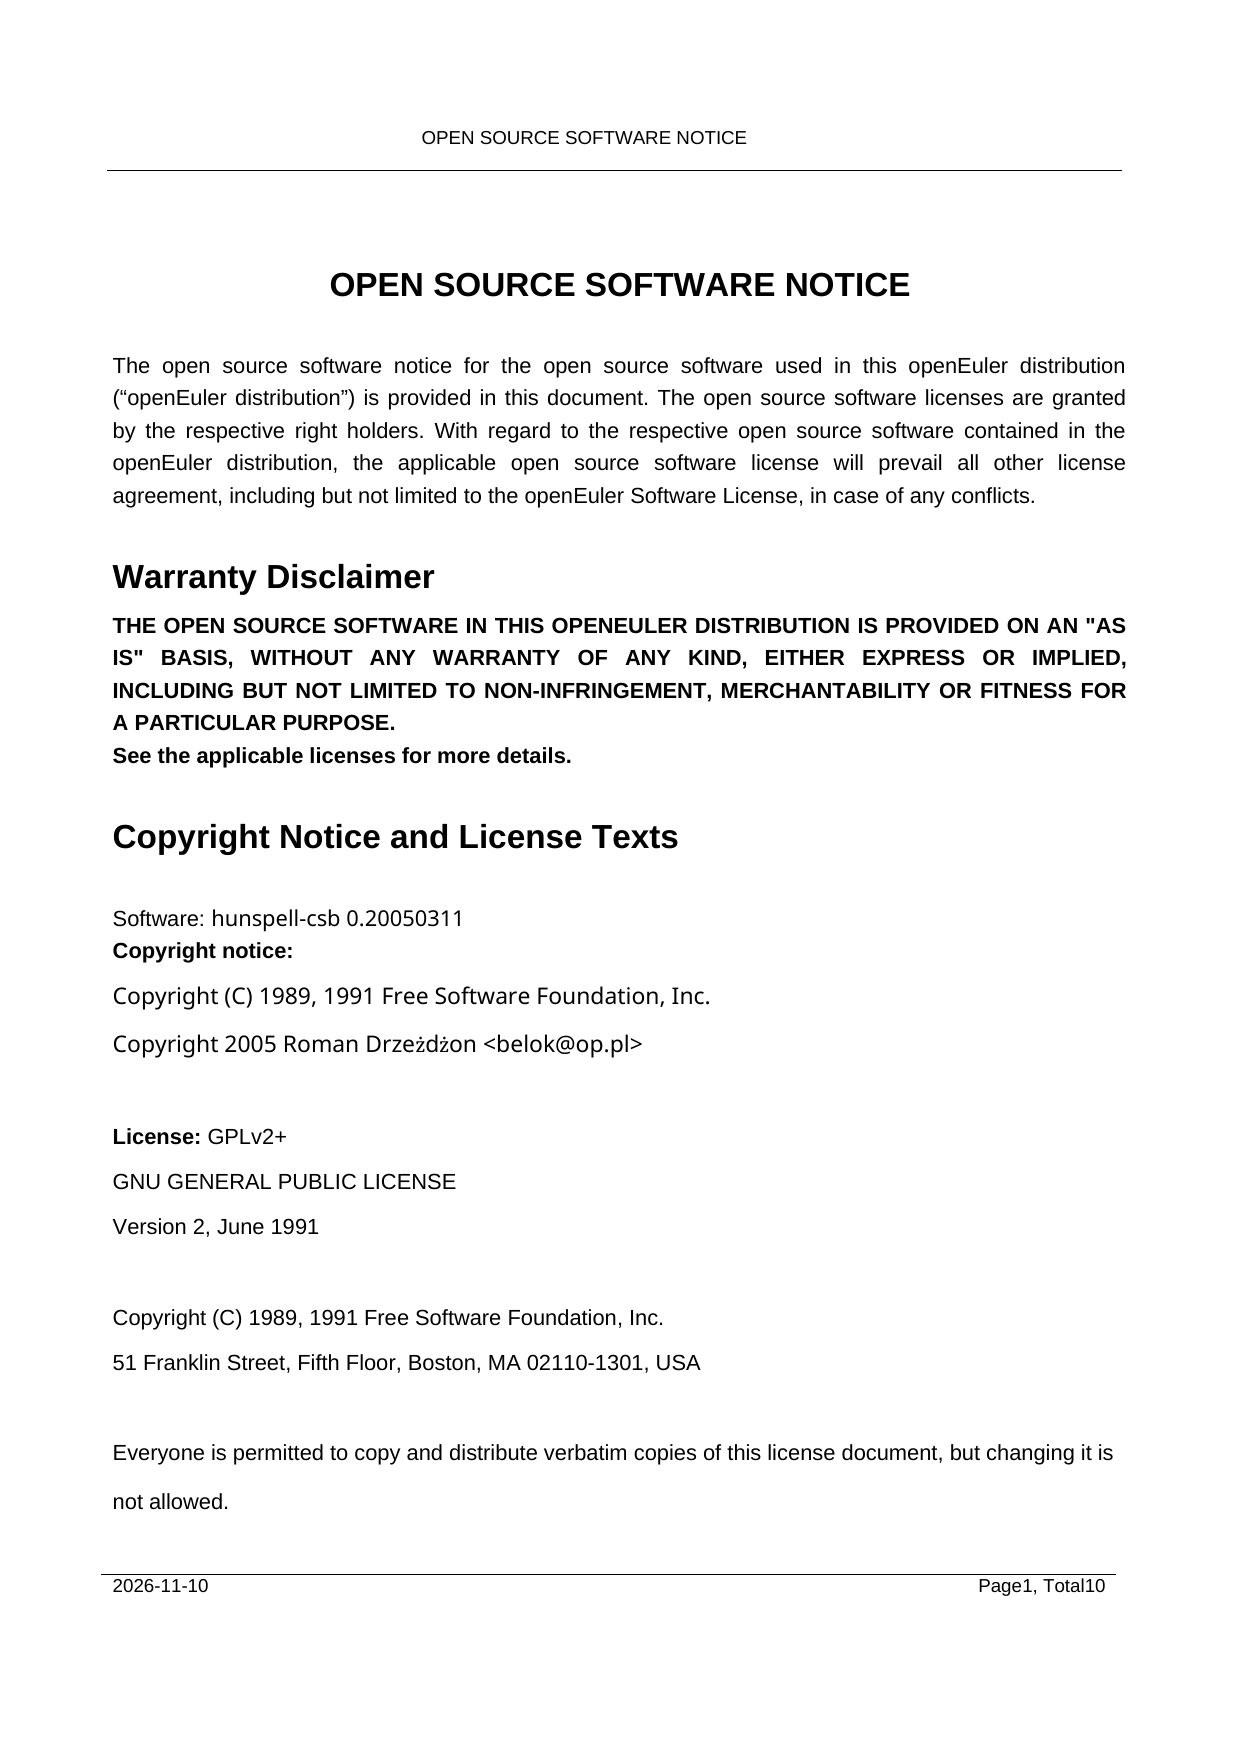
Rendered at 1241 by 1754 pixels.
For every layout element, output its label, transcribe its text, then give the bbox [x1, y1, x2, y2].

text Copyright 2005 Roman Drzeżdżon <belok@op.pl> [112, 1027, 1128, 1060]
text The open source software notice for the open source software used in this openEuler distribution (“openEuler distribution”) is provided in this document. The open source software licenses are granted by the respective right holders. With regard to the respective open source software contained in the openEuler distribution, the applicable open source software license will prevail all other license agreement, including but not limited to the openEuler Software License, in case of any conflicts. [112, 349, 1128, 511]
text OPEN SOURCE SOFTWARE NOTICE [112, 251, 1128, 316]
text Version 2, June 1991 [112, 1211, 1128, 1243]
text Copyright Notice and License Texts [112, 804, 1128, 869]
text Copyright (C) 1989, 1991 Free Software Foundation, Inc. [112, 1301, 1128, 1333]
text Software: hunspell-csb 0.20050311 [112, 901, 1128, 934]
text GNU GENERAL PUBLIC LICENSE [112, 1166, 1128, 1198]
text 51 Franklin Street, Fifth Floor, Boston, MA 02110-1301, USA [112, 1346, 1128, 1378]
text THE OPEN SOURCE SOFTWARE IN THIS OPENEULER DISTRIBUTION IS PROVIDED ON AN "AS IS" BASIS, WITHOUT ANY WARRANTY OF ANY KIND, EITHER EXPRESS OR IMPLIED, INCLUDING BUT NOT LIMITED TO NON-INFRINGEMENT, MERCHANTABILITY OR FITNESS FOR A PARTICULAR PURPOSE. See the applicable licenses for more details. [112, 609, 1128, 771]
text Copyright (C) 1989, 1991 Free Software Foundation, Inc. [112, 979, 1128, 1012]
text Copyright notice: [112, 934, 1128, 966]
text License: GPLv2+ [112, 1120, 1128, 1153]
text Warranty Disclaimer [112, 544, 1128, 609]
text Everyone is permitted to copy and distribute verbatim copies of this license document, but changing it is not allowed. [112, 1436, 1128, 1517]
